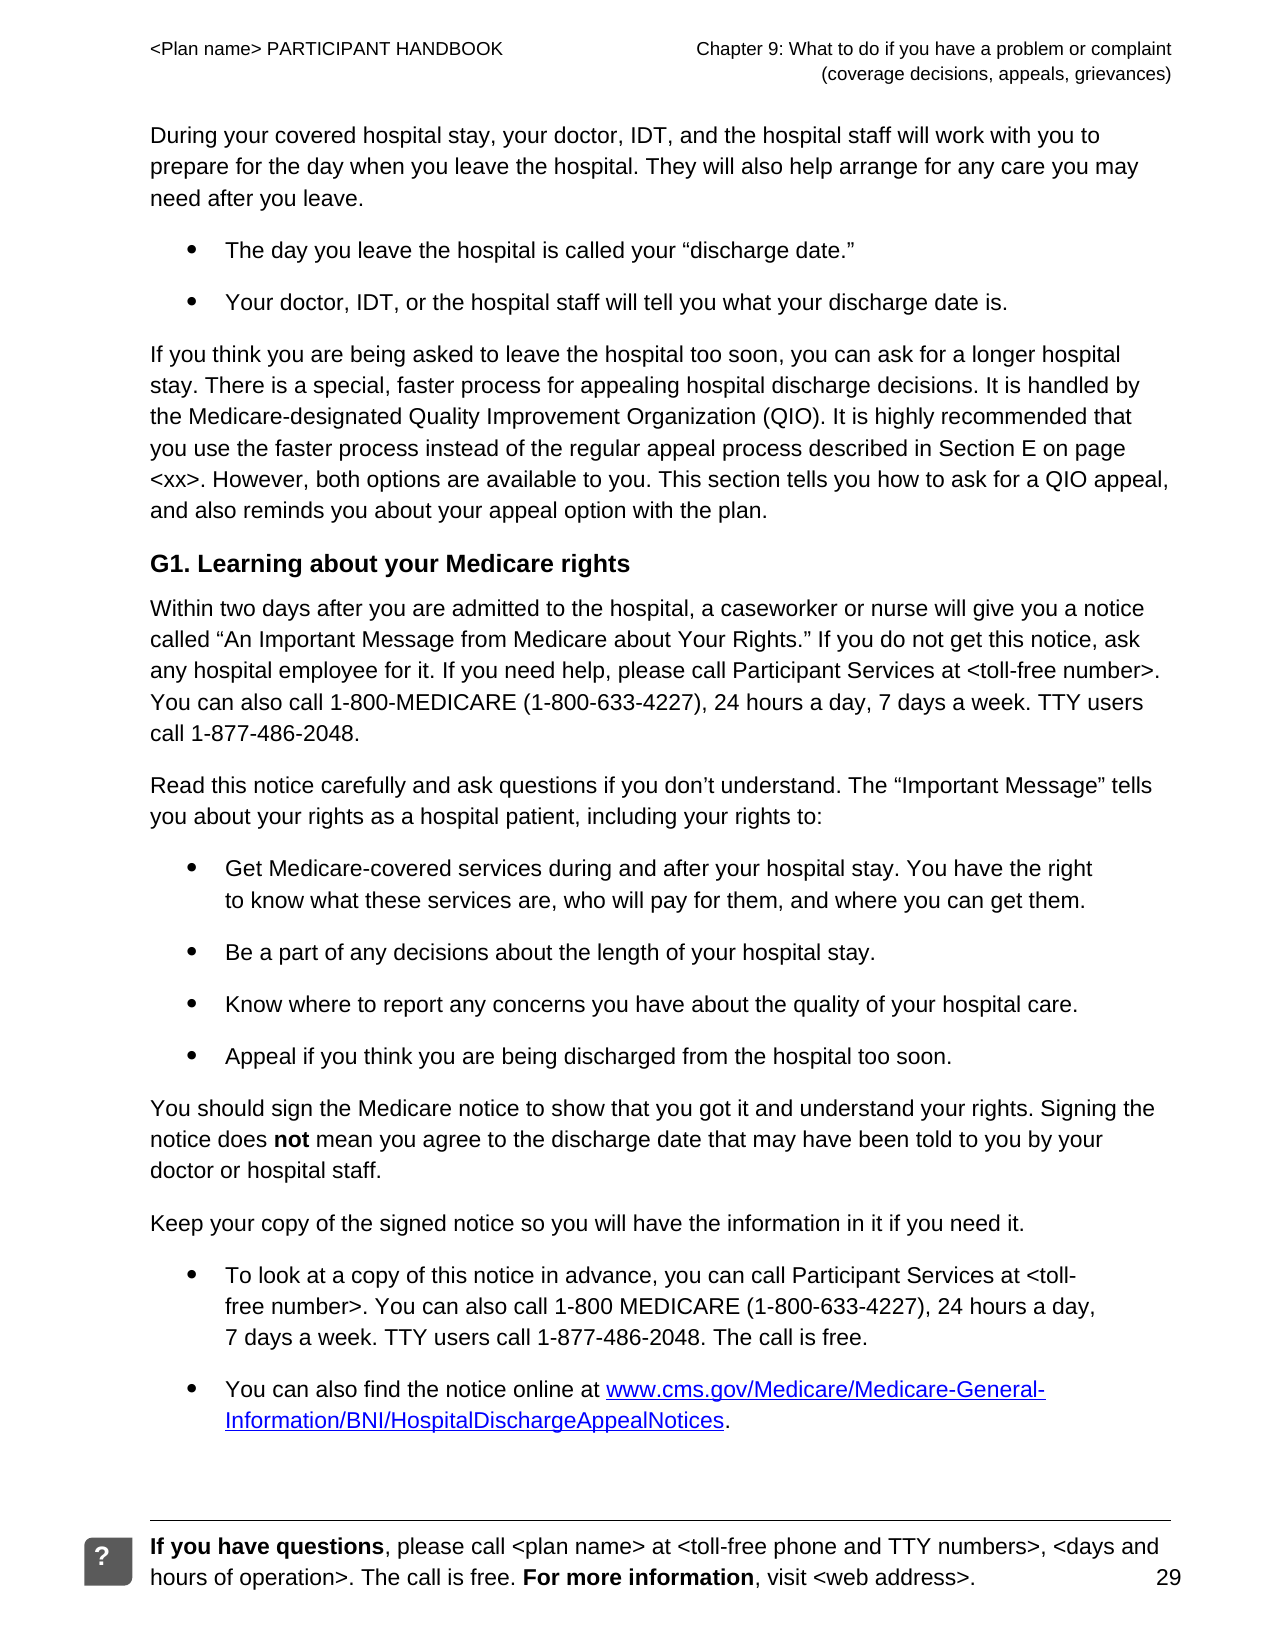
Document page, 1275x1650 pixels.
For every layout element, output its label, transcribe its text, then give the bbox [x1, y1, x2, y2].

text Within two days after you are admitted to the hospital, a caseworker or nurse will give you a notice called “An Important Message from Medicare about Your Rights.” If you do not get this notice, ask any hospital employee for it. If you need help, please call Participant Services at <toll-free number>. You can also call 1-800-MEDICARE (1-800-633-4227), 24 hours a day, 7 days a week. TTY users call 1-877-486-2048. [150, 591, 1171, 748]
list Be a part of any decisions about the length of your hospital stay. [187, 935, 1096, 966]
text You should sign the Medicare notice to show that you got it and understand your rights. Signing the notice does not mean you agree to the discharge date that may have been told to you by your doctor or hospital staff. [150, 1091, 1171, 1185]
list Get Medicare-covered services during and after your hospital stay. You have the right to know what these services are, who will pay for them, and where you can get them. [187, 852, 1096, 914]
list The day you leave the hospital is called your “discharge date.” [187, 233, 1096, 264]
list To look at a copy of this notice in advance, you can call Participant Services at <toll-free number>. You can also call 1-800 MEDICARE (1-800-633-4227), 24 hours a day, 7 days a week. TTY users call 1-877-486-2048. The call is free. [187, 1258, 1096, 1352]
list Your doctor, IDT, or the hospital staff will tell you what your discharge date is. [187, 285, 1096, 316]
subtitle G1. Learning about your Medicare rights [150, 546, 1096, 579]
text Keep your copy of the signed notice so you will have the information in it if you need it. [150, 1206, 1171, 1237]
list Know where to report any concerns you have about the quality of your hospital care. [187, 987, 1096, 1018]
list Appeal if you think you are being discharged from the hospital too soon. [187, 1039, 1096, 1071]
list You can also find the notice online at www.cms.gov/Medicare/Medicare-General-Information/BNI/HospitalDischargeAppealNotices. [187, 1373, 1096, 1435]
text During your covered hospital stay, your doctor, IDT, and the hospital staff will work with you to prepare for the day when you leave the hospital. They will also help arrange for any care you may need after you leave. [150, 118, 1171, 212]
text Read this notice carefully and ask questions if you don’t understand. The “Important Message” tells you about your rights as a hospital patient, including your rights to: [150, 768, 1171, 831]
text If you think you are being asked to leave the hospital too soon, you can ask for a longer hospital stay. There is a special, faster process for appealing hospital discharge decisions. It is handled by the Medicare-designated Quality Improvement Organization (QIO). It is highly recommended that you use the faster process instead of the regular appeal process described in Section E on page <xx>. However, both options are available to you. This section tells you how to ask for a QIO appeal, and also reminds you about your appeal option with the plan. [150, 337, 1171, 525]
